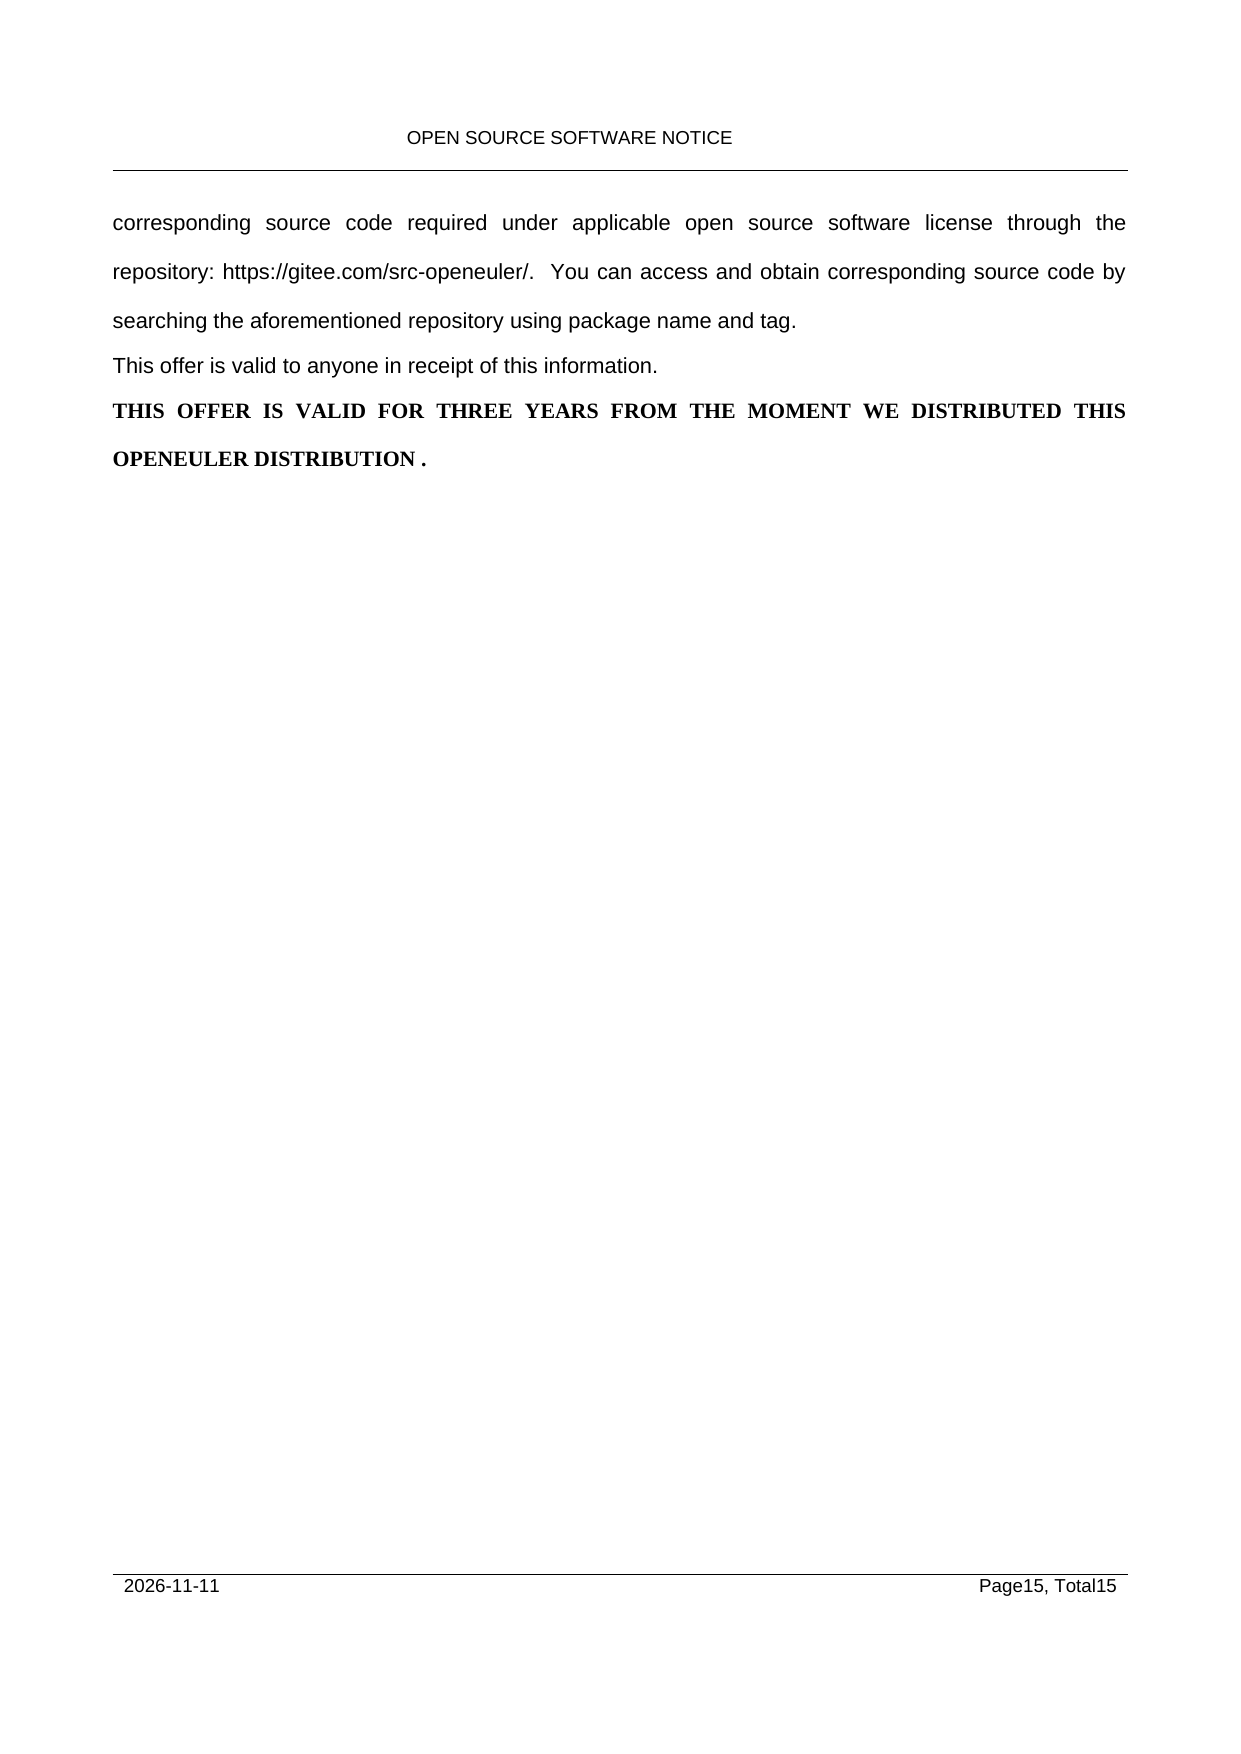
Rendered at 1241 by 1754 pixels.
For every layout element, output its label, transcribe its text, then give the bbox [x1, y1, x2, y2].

text This offer is valid to anyone in receipt of this information. [112, 349, 1128, 381]
text THIS OFFER IS VALID FOR THREE YEARS FROM THE MOMENT WE DISTRIBUTED THIS OPENEULER DISTRIBUTION . [112, 394, 1128, 475]
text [112, 206, 1128, 336]
